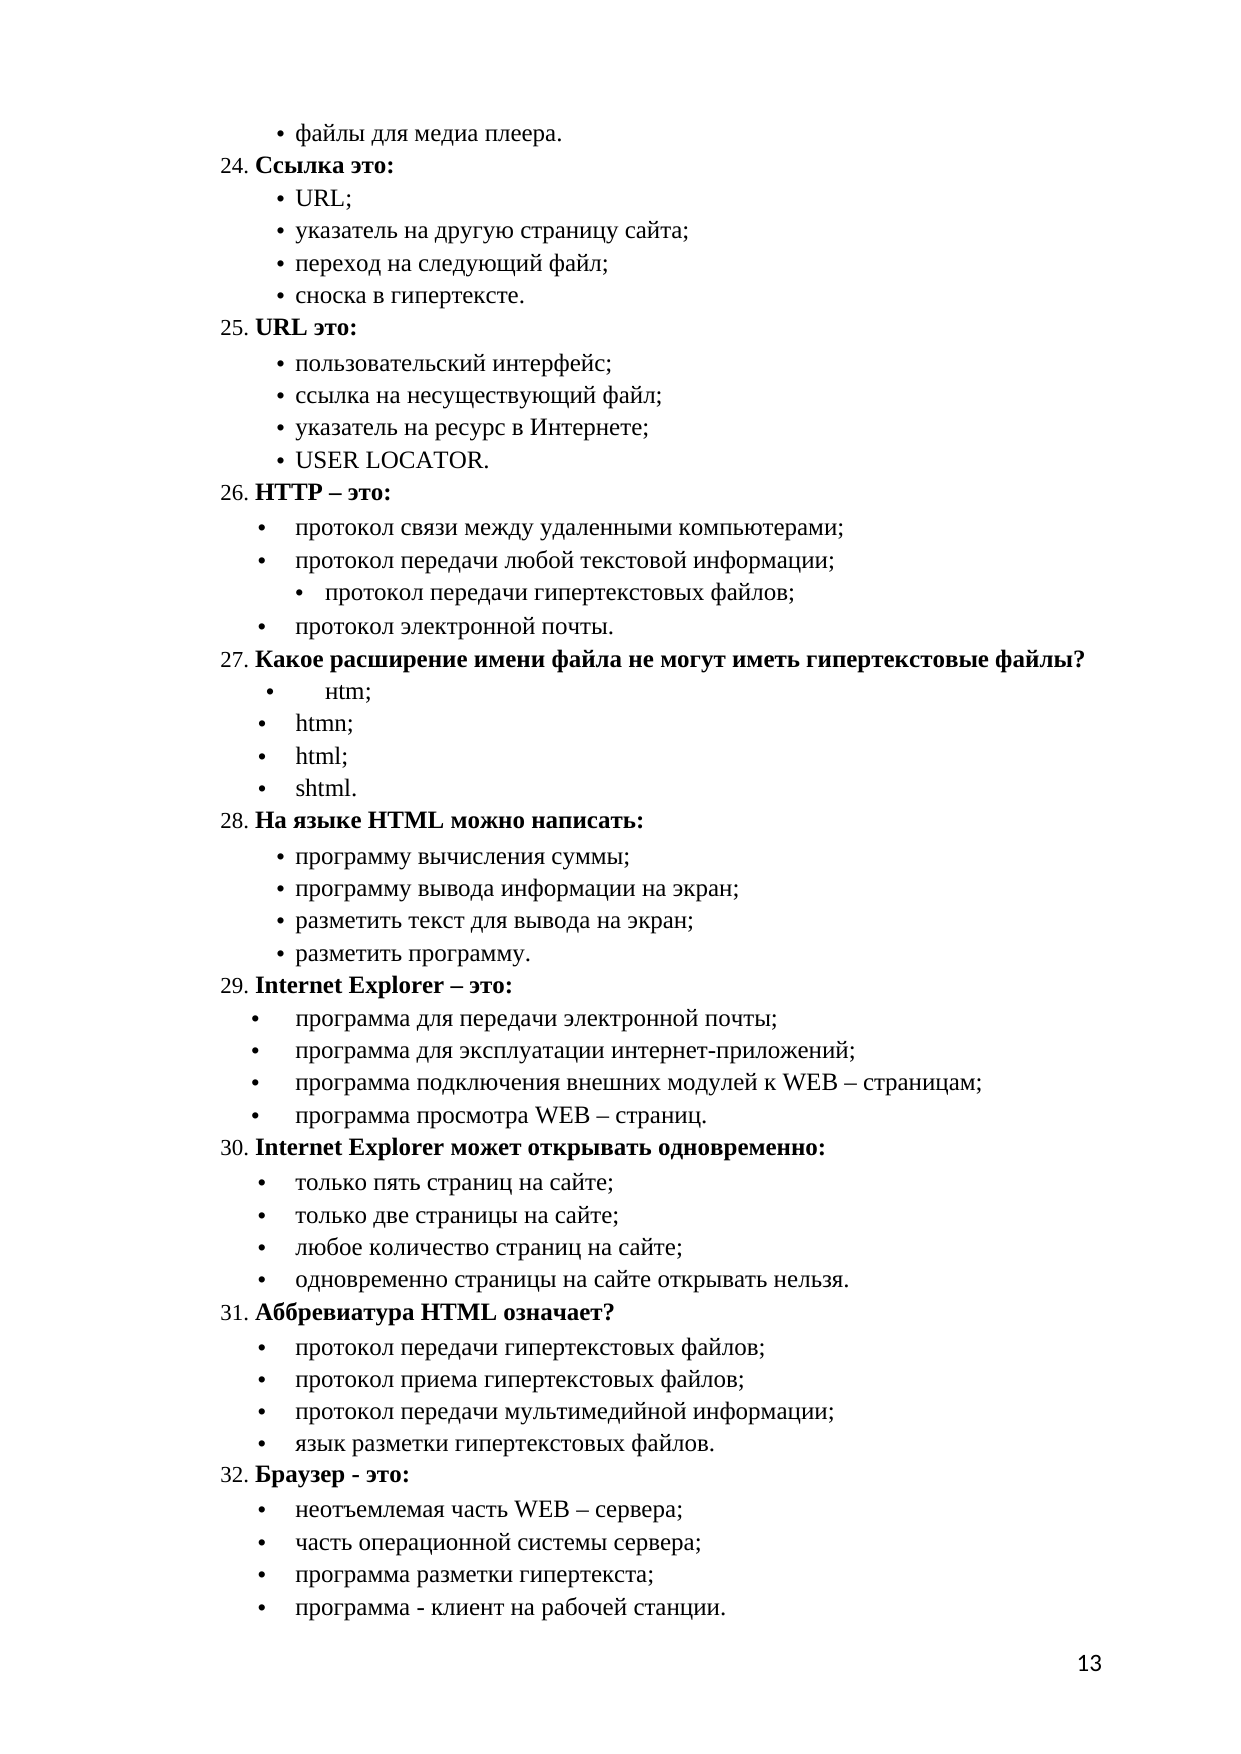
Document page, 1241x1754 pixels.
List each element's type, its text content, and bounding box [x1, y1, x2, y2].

list протокол передачи гипертекстовых файлов; [295, 577, 1152, 606]
list программа подключения внешних модулей к WEB – страницам; [251, 1067, 1152, 1096]
list разметить программу. [276, 938, 1152, 967]
list протокол передачи мультимедийной информации; [258, 1396, 1038, 1425]
list одновременно страницы на сайте открывать нельзя. [258, 1264, 1152, 1293]
list программу вывода информации на экран; [276, 873, 1152, 902]
list Браузер - это: [220, 1459, 1152, 1488]
list USER LOCATOR. [276, 445, 1152, 473]
list На языке HTML можно написать: [220, 806, 1152, 834]
list переход на следующий файл; [276, 248, 1152, 276]
list URL; [276, 183, 1152, 212]
list htmn; [258, 708, 1152, 737]
list нtm; [266, 676, 1152, 705]
list URL это: [220, 312, 1152, 341]
list HTTP – это: [220, 477, 1152, 506]
list ссылка на несуществующий файл; [276, 380, 1152, 409]
list язык разметки гипертекстовых файлов. [258, 1428, 1038, 1457]
list только пять страниц на сайте; [258, 1167, 1152, 1196]
list протокол связи между удаленными компьютерами; [258, 512, 1152, 541]
list любое количество страниц на сайте; [258, 1232, 1152, 1261]
list указатель на другую страницу сайта; [276, 215, 1152, 244]
list протокол электронной почты. [258, 611, 1152, 640]
list Internet Explorer может открывать одновременно: [220, 1132, 1152, 1161]
list разметить текст для вывода на экран; [276, 906, 1152, 934]
list протокол приема гипертекстовых файлов; [258, 1364, 1038, 1393]
list Internet Explorer – это: [220, 970, 1152, 999]
list сноска в гипертексте. [276, 280, 1152, 309]
list протокол передачи гипертекстовых файлов; [258, 1332, 1038, 1361]
list программа - клиент на рабочей станции. [258, 1592, 1152, 1621]
list неотъемлемая часть WEB – сервера; [258, 1494, 1152, 1523]
list часть операционной системы сервера; [258, 1527, 1152, 1556]
list протокол передачи любой текстовой информации; [258, 545, 1152, 573]
list Аббревиатура HTML означает? [220, 1297, 1152, 1326]
list программа разметки гипертекста; [258, 1559, 1152, 1588]
list shtml. [258, 773, 1152, 802]
list программа для передачи электронной почты; [251, 1003, 1152, 1031]
list только две страницы на сайте; [258, 1200, 1152, 1228]
list программа для эксплуатации интернет-приложений; [251, 1035, 1152, 1064]
list Какое расширение имени файла не могут иметь гипертекстовые файлы? [220, 644, 1152, 672]
list Ссылка это: [220, 151, 1152, 179]
list программу вычисления суммы; [276, 841, 1152, 869]
list html; [258, 741, 1152, 769]
list пользовательский интерфейс; [276, 348, 1152, 376]
list программа просмотра WEB – страниц. [251, 1100, 1152, 1129]
list файлы для медиа плеера. [276, 118, 1152, 147]
list указатель на ресурс в Интернете; [276, 412, 1152, 441]
